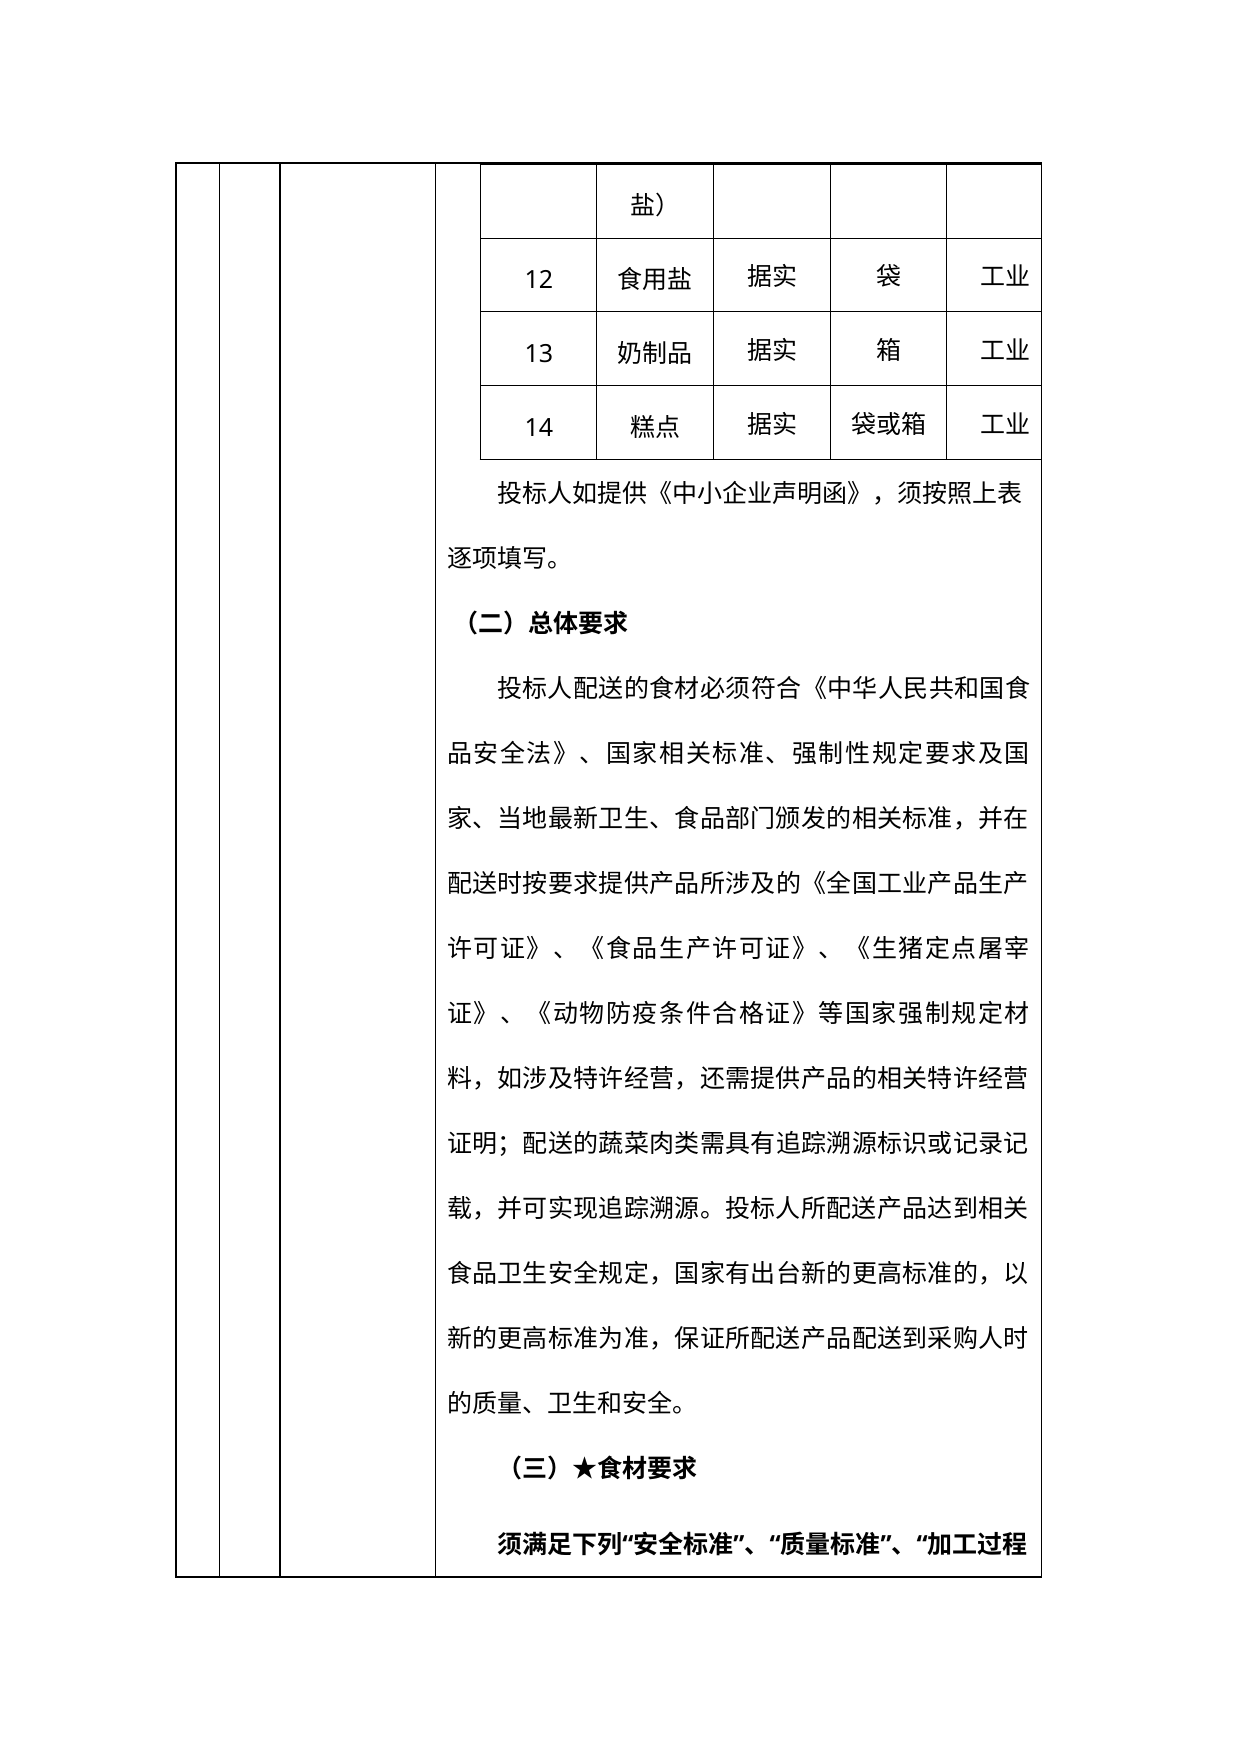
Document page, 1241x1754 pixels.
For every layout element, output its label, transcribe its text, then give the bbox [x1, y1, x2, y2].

table_cell [220, 164, 279, 1576]
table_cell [436, 164, 1041, 1576]
table_cell 1 [177, 164, 219, 1576]
table_cell [281, 164, 435, 1576]
